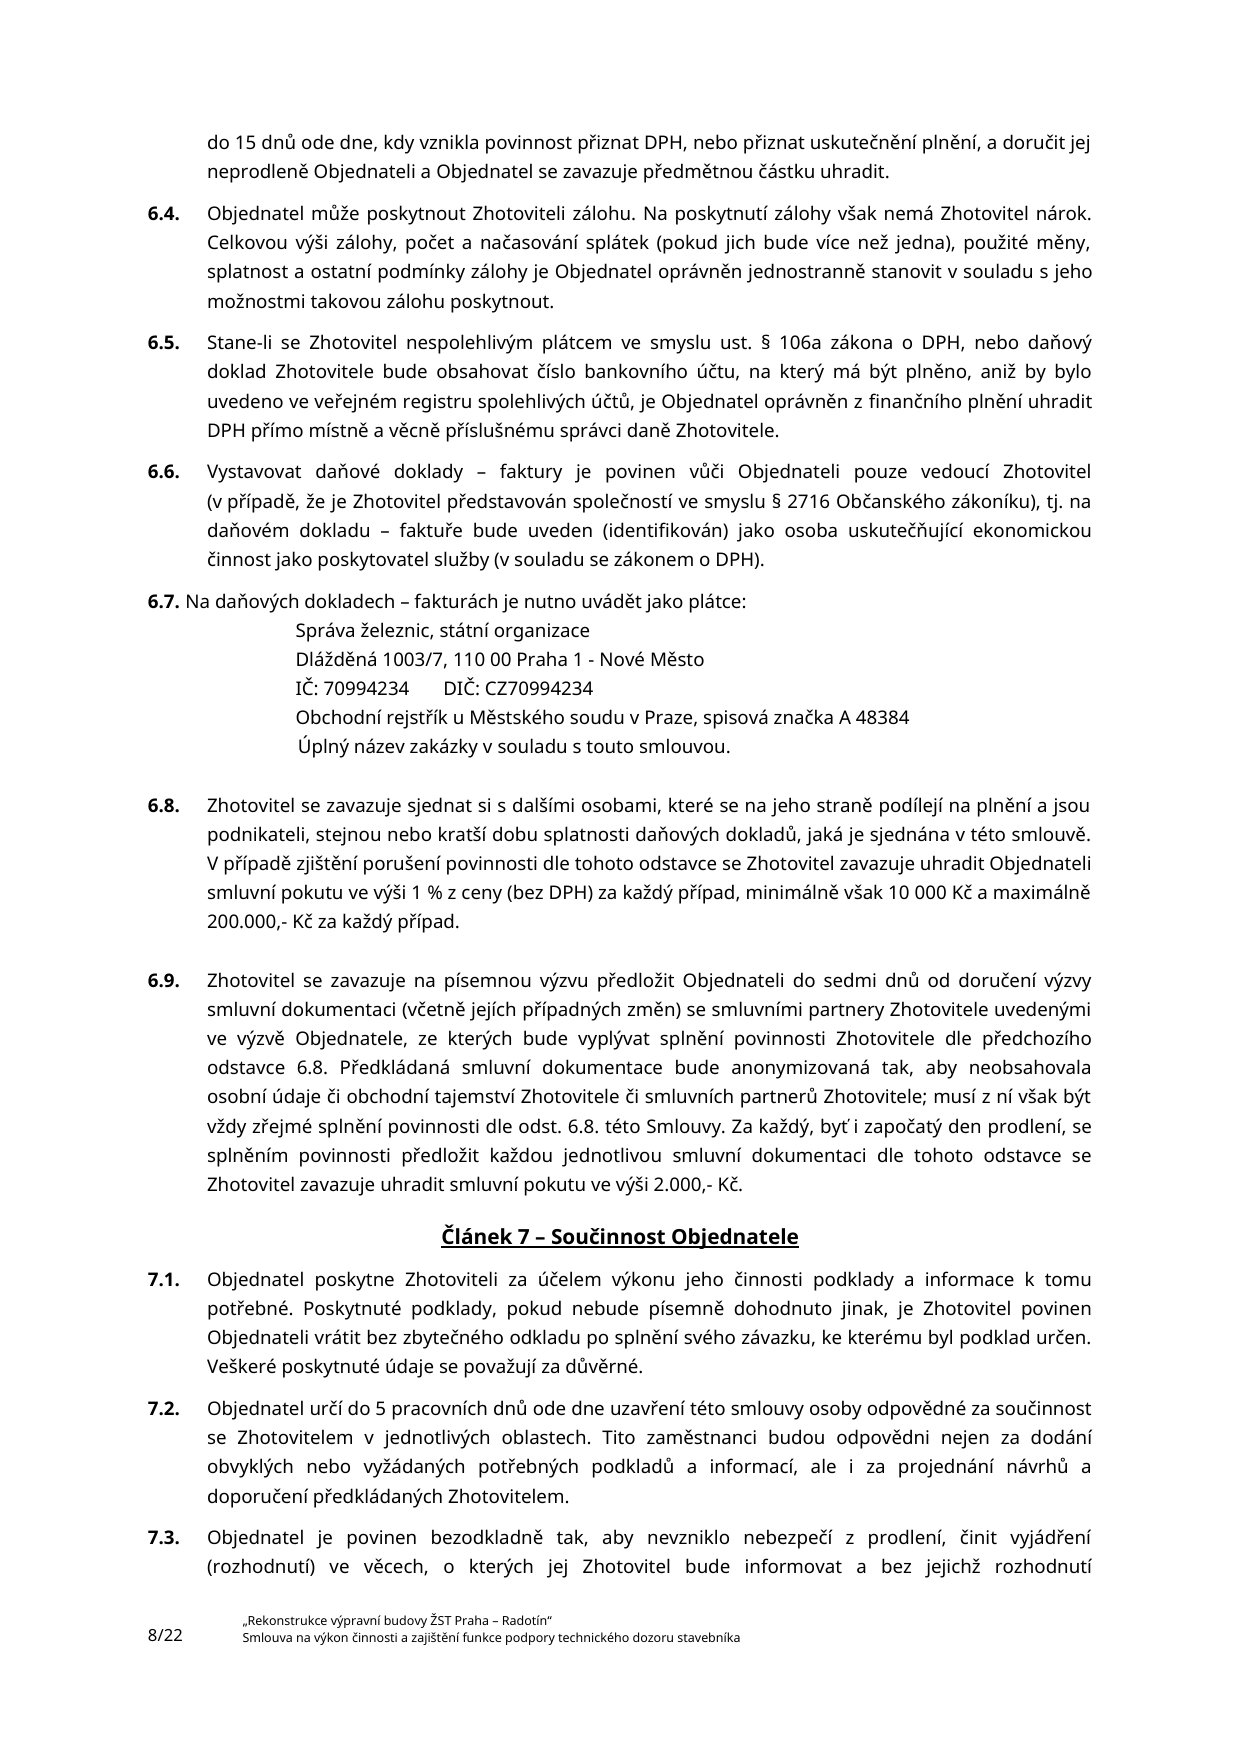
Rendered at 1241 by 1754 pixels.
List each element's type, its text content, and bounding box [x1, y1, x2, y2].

text 6.9. Zhotovitel se zavazuje na písemnou výzvu předložit Objednateli do sedmi dnů od doručení výzvy smluvní dokumentaci (včetně jejích případných změn) se smluvními partnery Zhotovitele uvedenými ve výzvě Objednatele, ze kterých bude vyplývat splnění povinnosti Zhotovitele dle předchozího odstavce 6.8. Předkládaná smluvní dokumentace bude anonymizovaná tak, aby neobsahovala osobní údaje či obchodní tajemství Zhotovitele či smluvních partnerů Zhotovitele; musí z ní však být vždy zřejmé splnění povinnosti dle odst. 6.8. této Smlouvy. Za každý, byť i započatý den prodlení, se splněním povinnosti předložit každou jednotlivou smluvní dokumentaci dle tohoto odstavce se Zhotovitel zavazuje uhradit smluvní pokutu ve výši 2.000,- Kč. [148, 964, 1092, 1197]
text 6.4. Objednatel může poskytnout Zhotoviteli zálohu. Na poskytnutí zálohy však nemá Zhotovitel nárok. Celkovou výši zálohy, počet a načasování splátek (pokud jich bude více než jedna), použité měny, splatnost a ostatní podmínky zálohy je Objednatel oprávněn jednostranně stanovit v souladu s jeho možnostmi takovou zálohu poskytnout. [148, 197, 1092, 314]
text IČ: 70994234 DIČ: CZ70994234 [148, 672, 1092, 701]
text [148, 126, 1092, 185]
text Dlážděná 1003/7, 110 00 Praha 1 - Nové Město [148, 643, 1092, 672]
text 6.8. Zhotovitel se zavazuje sjednat si s dalšími osobami, které se na jeho straně podílejí na plnění a jsou podnikateli, stejnou nebo kratší dobu splatnosti daňových dokladů, jaká je sjednána v této smlouvě. V případě zjištění porušení povinnosti dle tohoto odstavce se Zhotovitel zavazuje uhradit Objednateli smluvní pokutu ve výši 1 % z ceny (bez DPH) za každý případ, minimálně však 10 000 Kč a maximálně 200.000,- Kč za každý případ. [148, 789, 1092, 935]
text Úplný název zakázky v souladu s touto smlouvou. [148, 731, 1092, 760]
text 7.2. Objednatel určí do 5 pracovních dnů ode dne uzavření této smlouvy osoby odpovědné za součinnost se Zhotovitelem v jednotlivých oblastech. Tito zaměstnanci budou odpovědni nejen za dodání obvyklých nebo vyžádaných potřebných podkladů a informací, ale i za projednání návrhů a doporučení předkládaných Zhotovitelem. [148, 1392, 1092, 1509]
text 6.5. Stane-li se Zhotovitel nespolehlivým plátcem ve smyslu ust. § 106a zákona o DPH, nebo daňový doklad Zhotovitele bude obsahovat číslo bankovního účtu, na který má být plněno, aniž by bylo uvedeno ve veřejném registru spolehlivých účtů, je Objednatel oprávněn z finančního plnění uhradit DPH přímo místně a věcně příslušnému správci daně Zhotovitele. [148, 326, 1092, 443]
text 6.7. Na daňových dokladech – fakturách je nutno uvádět jako plátce: [148, 585, 1092, 614]
text 7.1. Objednatel poskytne Zhotoviteli za účelem výkonu jeho činnosti podklady a informace k tomu potřebné. Poskytnuté podklady, pokud nebude písemně dohodnuto jinak, je Zhotovitel povinen Objednateli vrátit bez zbytečného odkladu po splnění svého závazku, ke kterému byl podklad určen. Veškeré poskytnuté údaje se považují za důvěrné. [148, 1263, 1092, 1380]
text 6.6. Vystavovat daňové doklady – faktury je povinen vůči Objednateli pouze vedoucí Zhotovitel (v případě, že je Zhotovitel představován společností ve smyslu § 2716 Občanského zákoníku), tj. na daňovém dokladu – faktuře bude uveden (identifikován) jako osoba uskutečňující ekonomickou činnost jako poskytovatel služby (v souladu se zákonem o DPH). [148, 456, 1092, 572]
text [148, 1521, 1092, 1580]
subtitle Článek 7 – Součinnost Objednatele [148, 1222, 1092, 1251]
text Obchodní rejstřík u Městského soudu v Praze, spisová značka A 48384 [148, 701, 1092, 731]
text Správa železnic, státní organizace [148, 614, 1092, 643]
